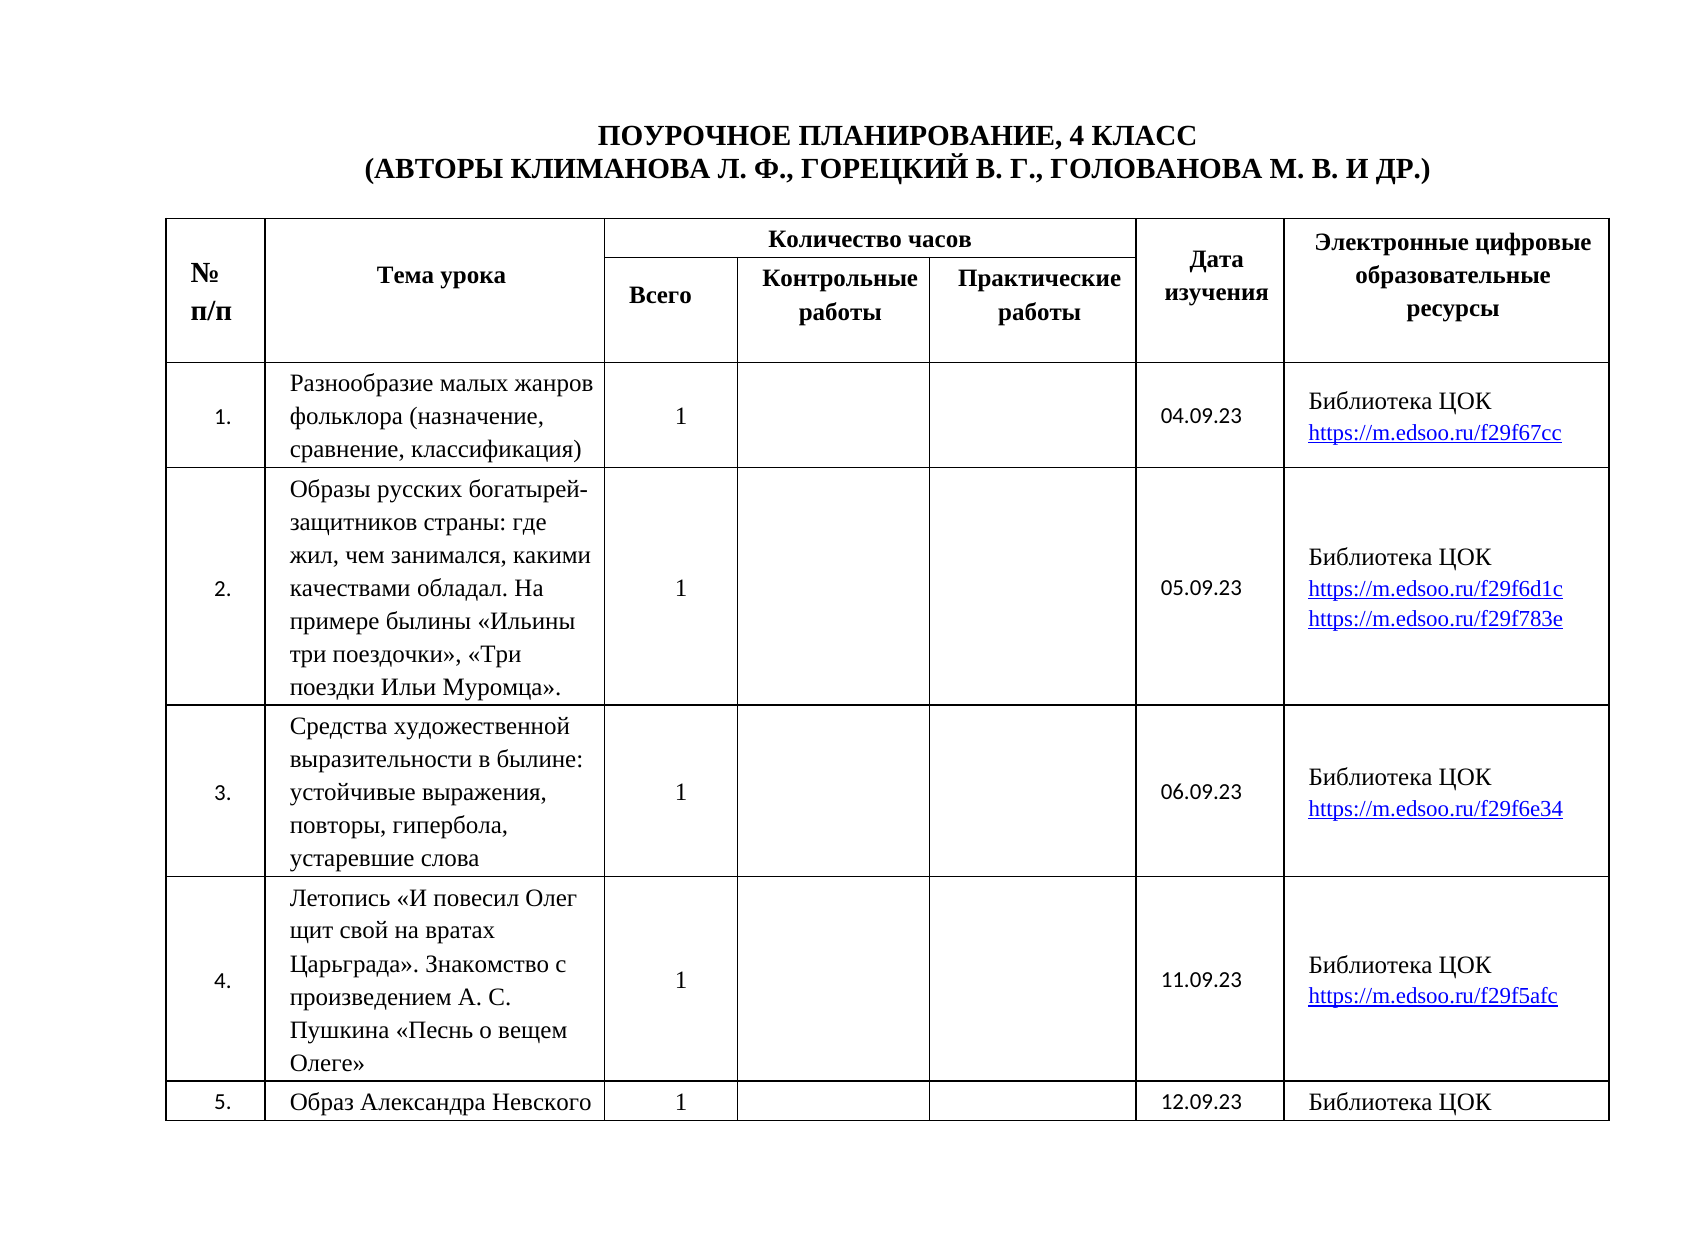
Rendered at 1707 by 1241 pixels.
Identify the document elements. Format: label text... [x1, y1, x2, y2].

table_cell Летопись «И повесил Олег щит свой на вратах Царьграда». Знакомство с произведением А. С. Пушкина «Песнь о вещем Олеге» [266, 877, 604, 1080]
table_cell Практические работы [930, 258, 1135, 361]
table_cell [930, 468, 1135, 704]
table_header № п/п [167, 219, 264, 361]
table_header Дата изучения [1137, 219, 1283, 361]
table_cell 1 [605, 1082, 737, 1120]
table_cell 1 [605, 468, 737, 704]
table_cell [167, 877, 264, 1080]
table_cell 11.09.23 [1137, 877, 1283, 1080]
table_cell [930, 363, 1135, 467]
table_cell 1 [605, 363, 737, 467]
table_cell [738, 706, 929, 876]
table_cell Образы русских богатырей- защитников страны: где жил, чем занимался, какими качествами обладал. На примере былины «Ильины три поездочки», «Три поездки Ильи Муромца». [266, 468, 604, 704]
table_cell 1 [605, 706, 737, 876]
table_cell [167, 363, 264, 467]
table_cell [930, 706, 1135, 876]
table_cell [167, 706, 264, 876]
table_cell [930, 877, 1135, 1080]
table_cell Контрольные работы [738, 258, 929, 361]
table_cell [930, 1082, 1135, 1120]
table_cell Библиотека ЦОК https://m.edsoo.ru/f29f5afc [1285, 877, 1608, 1080]
table_header Тема урока [266, 219, 604, 361]
table_cell [167, 1082, 264, 1120]
text (АВТОРЫ КЛИМАНОВА Л. Ф., ГОРЕЦКИЙ В. Г., ГОЛОВАНОВА М. В. И ДР.) [177, 152, 1618, 185]
table_cell [738, 363, 929, 467]
table_header Электронные цифровые образовательные ресурсы [1285, 219, 1608, 361]
table_cell Средства художественной выразительности в былине: устойчивые выражения, повторы, гипербола, устаревшие слова [266, 706, 604, 876]
table_header Количество часов [605, 219, 1135, 257]
table_cell Библиотека ЦОК https://m.edsoo.ru/f29f67cc [1285, 363, 1608, 467]
table_cell [738, 877, 929, 1080]
table_cell Всего [605, 258, 737, 361]
table_cell 1 [605, 877, 737, 1080]
table_cell Разнообразие малых жанров фольклора (назначение, сравнение, классификация) [266, 363, 604, 467]
table_cell [167, 468, 264, 704]
table_cell 05.09.23 [1137, 468, 1283, 704]
table_cell [738, 1082, 929, 1120]
table_cell 04.09.23 [1137, 363, 1283, 467]
table_cell Библиотека ЦОК https://m.edsoo.ru/f29f6e34 [1285, 706, 1608, 876]
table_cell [266, 1082, 604, 1120]
table_cell 12.09.23 [1137, 1082, 1283, 1120]
table_cell Библиотека ЦОК https://m.edsoo.ru/f29f6d1c https://m.edsoo.ru/f29f783e [1285, 468, 1608, 704]
table_cell 06.09.23 [1137, 706, 1283, 876]
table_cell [1285, 1082, 1608, 1120]
text ПОУРОЧНОЕ ПЛАНИРОВАНИЕ, 4 КЛАСС [177, 118, 1618, 152]
table_cell [738, 468, 929, 704]
